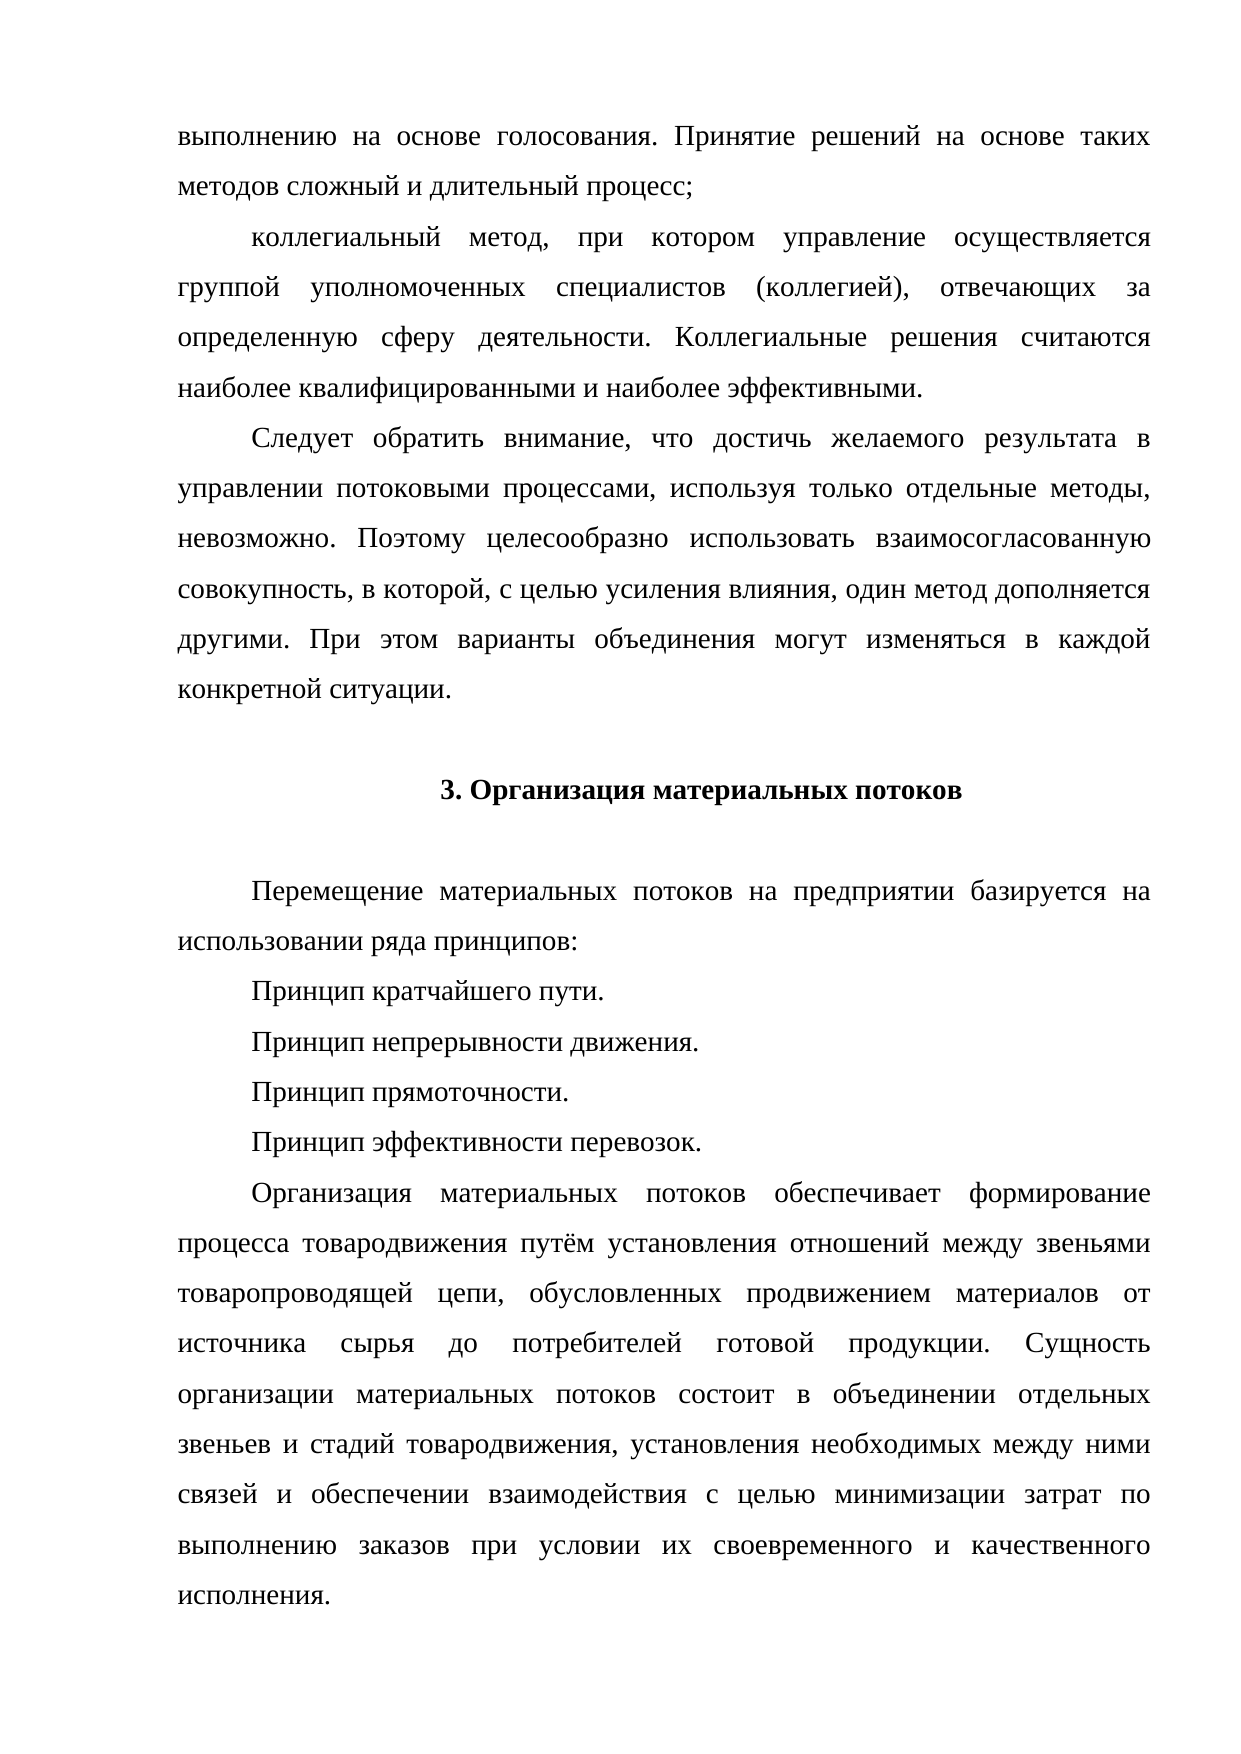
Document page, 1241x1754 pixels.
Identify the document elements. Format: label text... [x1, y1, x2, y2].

text Перемещение материальных потоков на предприятии базируется на использовании ряда принципов: [177, 873, 1152, 957]
text Принцип непрерывности движения. [177, 1024, 1152, 1057]
text Принцип прямоточности. [177, 1074, 1152, 1108]
text Принцип эффективности перевозок. [177, 1124, 1152, 1158]
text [177, 118, 1152, 202]
text Принцип кратчайшего пути. [177, 973, 1152, 1007]
text коллегиальный метод, при котором управление осуществляется группой уполномоченных специалистов (коллегией), отвечающих за определенную сферу деятельности. Коллегиальные решения считаются наиболее квалифицированными и наиболее эффективными. [177, 219, 1152, 403]
text Следует обратить внимание, что достичь желаемого результата в управлении потоковыми процессами, используя только отдельные методы, невозможно. Поэтому целесообразно использовать взаимосогласованную совокупность, в которой, с целью усиления влияния, один метод дополняется другими. При этом варианты объединения могут изменяться в каждой конкретной ситуации. [177, 420, 1152, 705]
text Организация материальных потоков обеспечивает формирование процесса товародвижения путём установления отношений между звеньями товаропроводящей цепи, обусловленных продвижением материалов от источника сырья до потребителей готовой продукции. Сущность организации материальных потоков состоит в объединении отдельных звеньев и стадий товародвижения, установления необходимых между ними связей и обеспечении взаимодействия с целью минимизации затрат по выполнению заказов при условии их своевременного и качественного исполнения. [177, 1175, 1152, 1611]
text 3. Организация материальных потоков [177, 772, 1152, 806]
